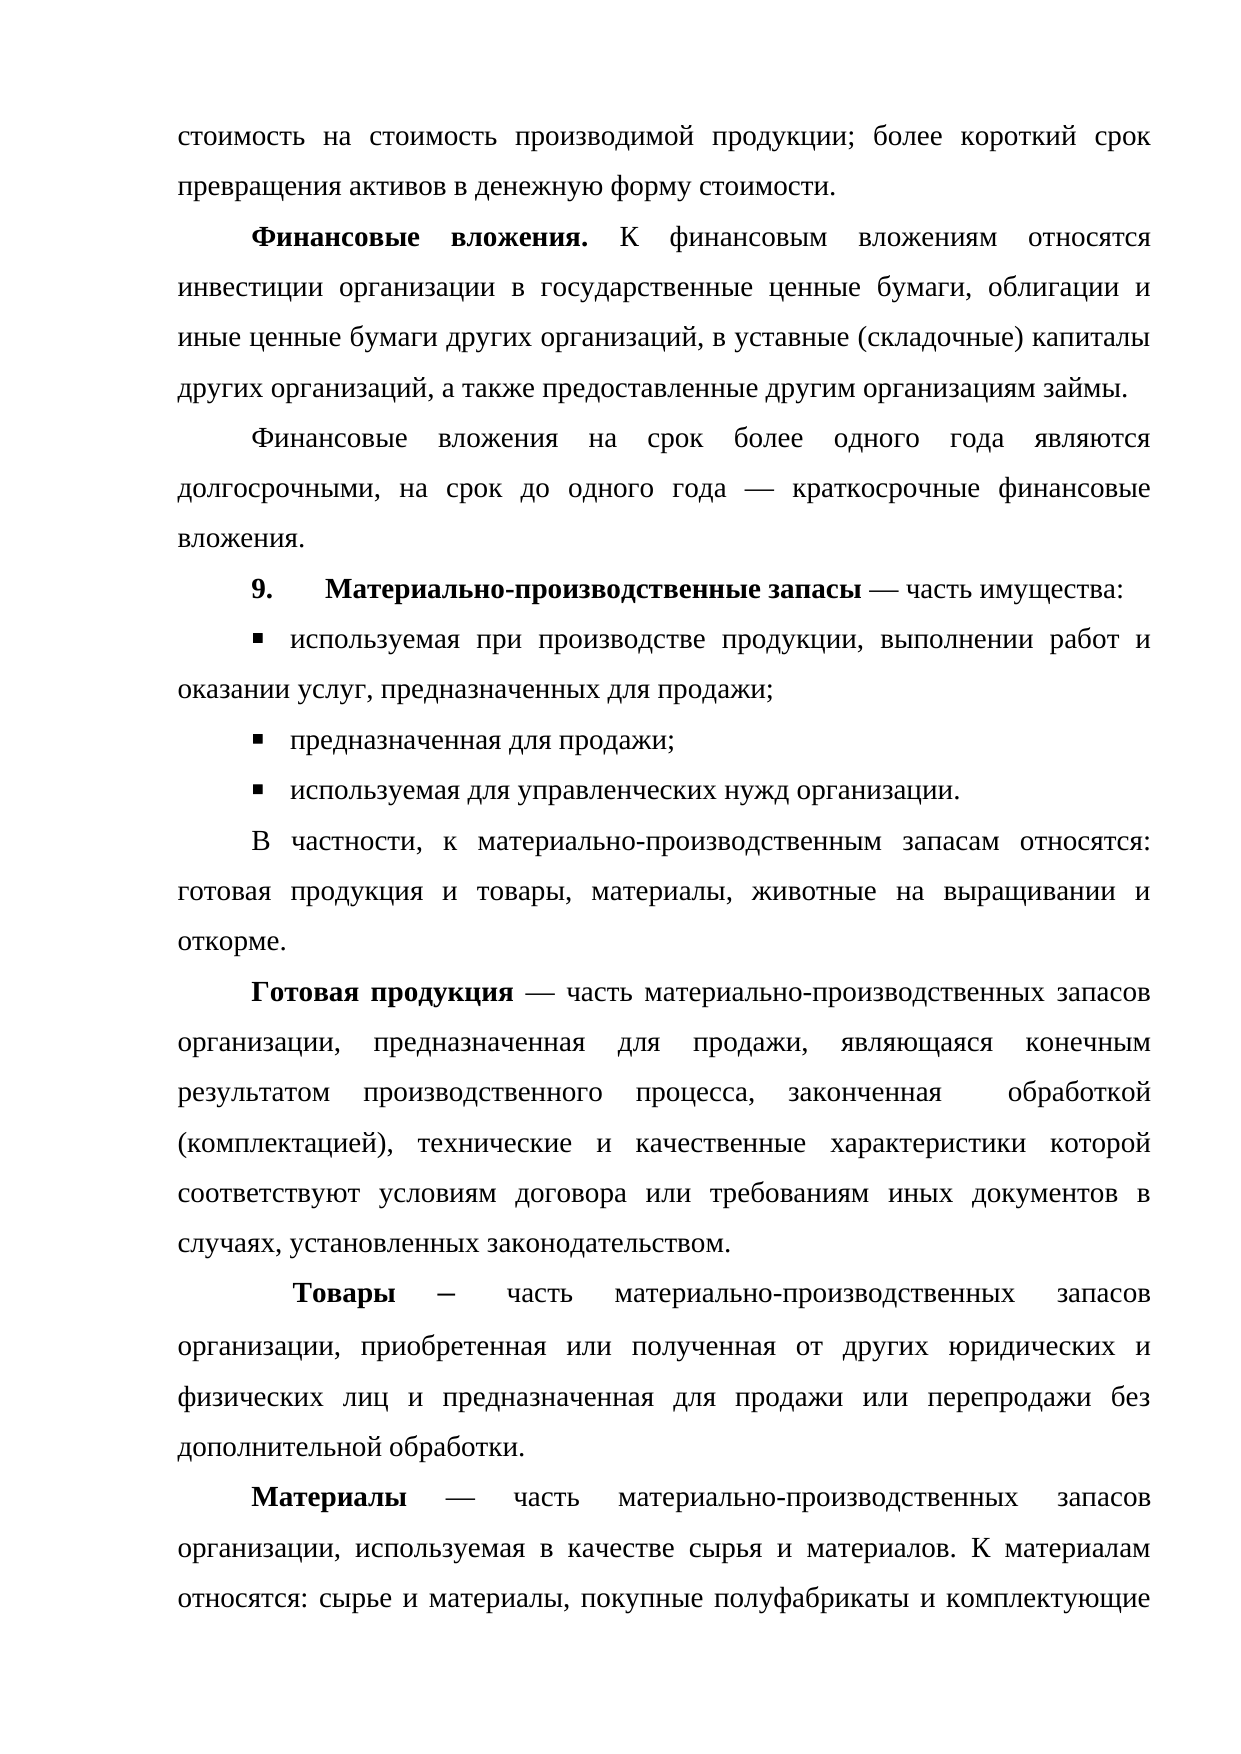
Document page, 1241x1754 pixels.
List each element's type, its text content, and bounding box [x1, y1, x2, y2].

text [177, 1479, 1152, 1613]
list предназначенная для продажи; [177, 722, 1152, 756]
list используемая при производстве продукции, выполнении работ и оказании услуг, предназначенных для продажи; [177, 621, 1152, 705]
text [177, 118, 1152, 202]
list Материально-производственные запасы — часть имущества: [177, 571, 1152, 604]
list используемая для управленческих нужд организации. [177, 772, 1152, 806]
text Товары — часть материально-производственных запасов организации, приобретенная или полученная от других юридических и физических лиц и предназначенная для продажи или перепродажи без дополнительной обработки. [177, 1276, 1152, 1463]
text Финансовые вложения на срок более одного года являются долгосрочными, на срок до одного года — краткосрочные финансовые вложения. [177, 420, 1152, 554]
text Готовая продукция — часть материально-производственных запасов организации, предназначенная для продажи, являющаяся конечным результатом производственного процесса, законченная обработкой (комплектацией), технические и качественные характеристики которой соответствуют условиям договора или требованиям иных документов в случаях, установленных законодательством. [177, 974, 1152, 1259]
text В частности, к материально-производственным запасам относятся: готовая продукция и товары, материалы, животные на выращивании и откорме. [177, 823, 1152, 957]
text Финансовые вложения. К финансовым вложениям относятся инвестиции организации в государственные ценные бумаги, облигации и иные ценные бумаги других организаций, в уставные (складочные) капиталы других организаций, а также предоставленные другим организациям займы. [177, 219, 1152, 403]
